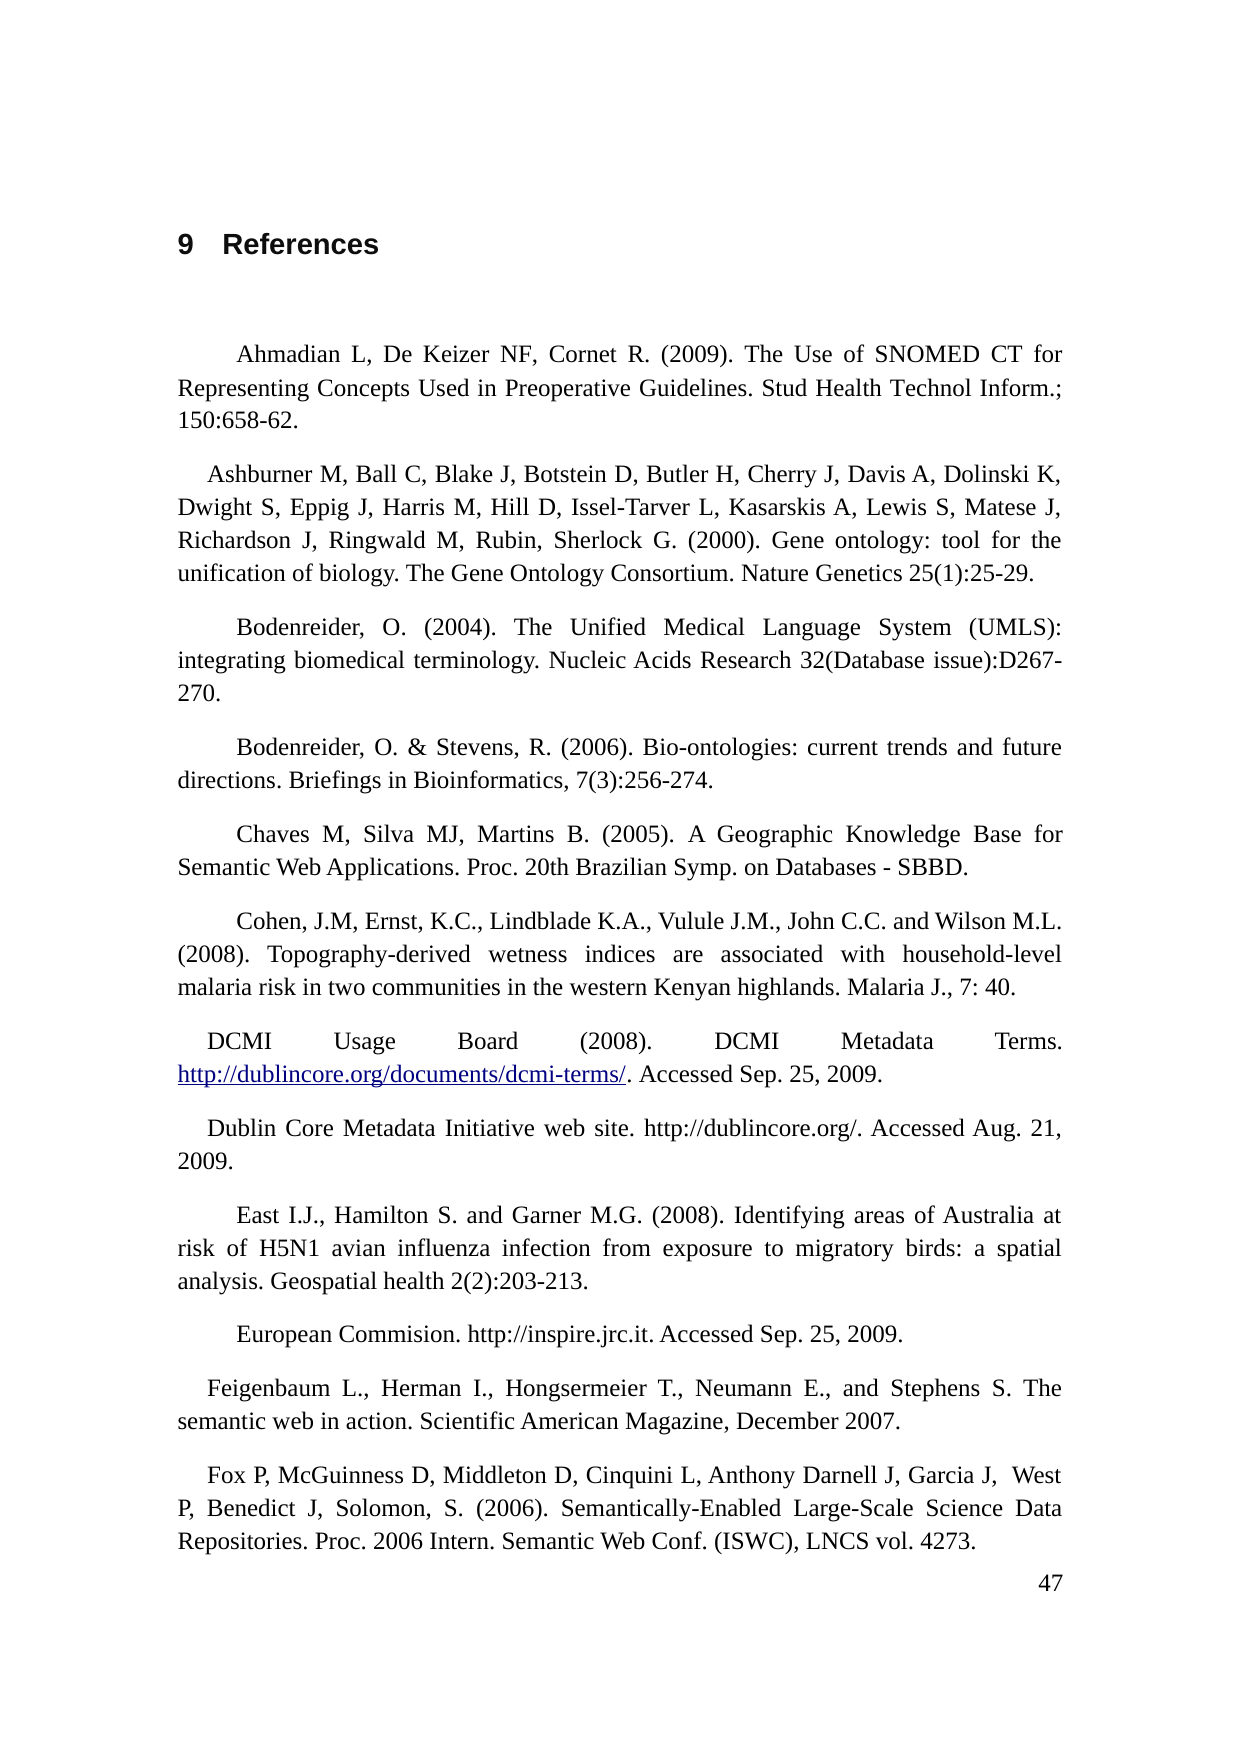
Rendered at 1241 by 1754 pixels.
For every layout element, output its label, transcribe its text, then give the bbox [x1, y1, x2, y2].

text European Commision. http://inspire.jrc.it. Accessed Sep. 25, 2009. [177, 1319, 1063, 1348]
text Chaves M, Silva MJ, Martins B. (2005). A Geographic Knowledge Base for Semantic Web Applications. Proc. 20th Brazilian Symp. on Databases - SBBD. [177, 819, 1063, 881]
text Feigenbaum L., Herman I., Hongsermeier T., Neumann E., and Stephens S. The semantic web in action. Scientific American Magazine, December 2007. [177, 1373, 1063, 1435]
text Ahmadian L, De Keizer NF, Cornet R. (2009). The Use of SNOMED CT for Representing Concepts Used in Preoperative Guidelines. Stud Health Technol Inform.; 150:658-62. [177, 339, 1063, 434]
subtitle References [177, 227, 1063, 261]
text Bodenreider, O. (2004). The Unified Medical Language System (UMLS): integrating biomedical terminology. Nucleic Acids Research 32(Database issue):D267-270. [177, 612, 1063, 707]
text Dublin Core Metadata Initiative web site. http://dublincore.org/. Accessed Aug. 21, 2009. [177, 1113, 1063, 1174]
text DCMI Usage Board (2008). DCMI Metadata Terms. http://dublincore.org/documents/dcmi-terms/. Accessed Sep. 25, 2009. [177, 1026, 1063, 1088]
text East I.J., Hamilton S. and Garner M.G. (2008). Identifying areas of Australia at risk of H5N1 avian influenza infection from exposure to migratory birds: a spatial analysis. Geospatial health 2(2):203-213. [177, 1200, 1063, 1294]
text Cohen, J.M, Ernst, K.C., Lindblade K.A., Vulule J.M., John C.C. and Wilson M.L. (2008). Topography-derived wetness indices are associated with household-level malaria risk in two communities in the western Kenyan highlands. Malaria J., 7: 40. [177, 906, 1063, 1001]
text Bodenreider, O. & Stevens, R. (2006). Bio-ontologies: current trends and future directions. Briefings in Bioinformatics, 7(3):256-274. [177, 732, 1063, 794]
text Ashburner M, Ball C, Blake J, Botstein D, Butler H, Cherry J, Davis A, Dolinski K, Dwight S, Eppig J, Harris M, Hill D, Issel-Tarver L, Kasarskis A, Lewis S, Matese J, Richardson J, Ringwald M, Rubin, Sherlock G. (2000). Gene ontology: tool for the unification of biology. The Gene Ontology Consortium. Nature Genetics 25(1):25-29. [177, 459, 1063, 587]
text Fox P, McGuinness D, Middleton D, Cinquini L, Anthony Darnell J, Garcia J, West P, Benedict J, Solomon, S. (2006). Semantically-Enabled Large-Scale Science Data Repositories. Proc. 2006 Intern. Semantic Web Conf. (ISWC), LNCS vol. 4273. [177, 1460, 1063, 1555]
